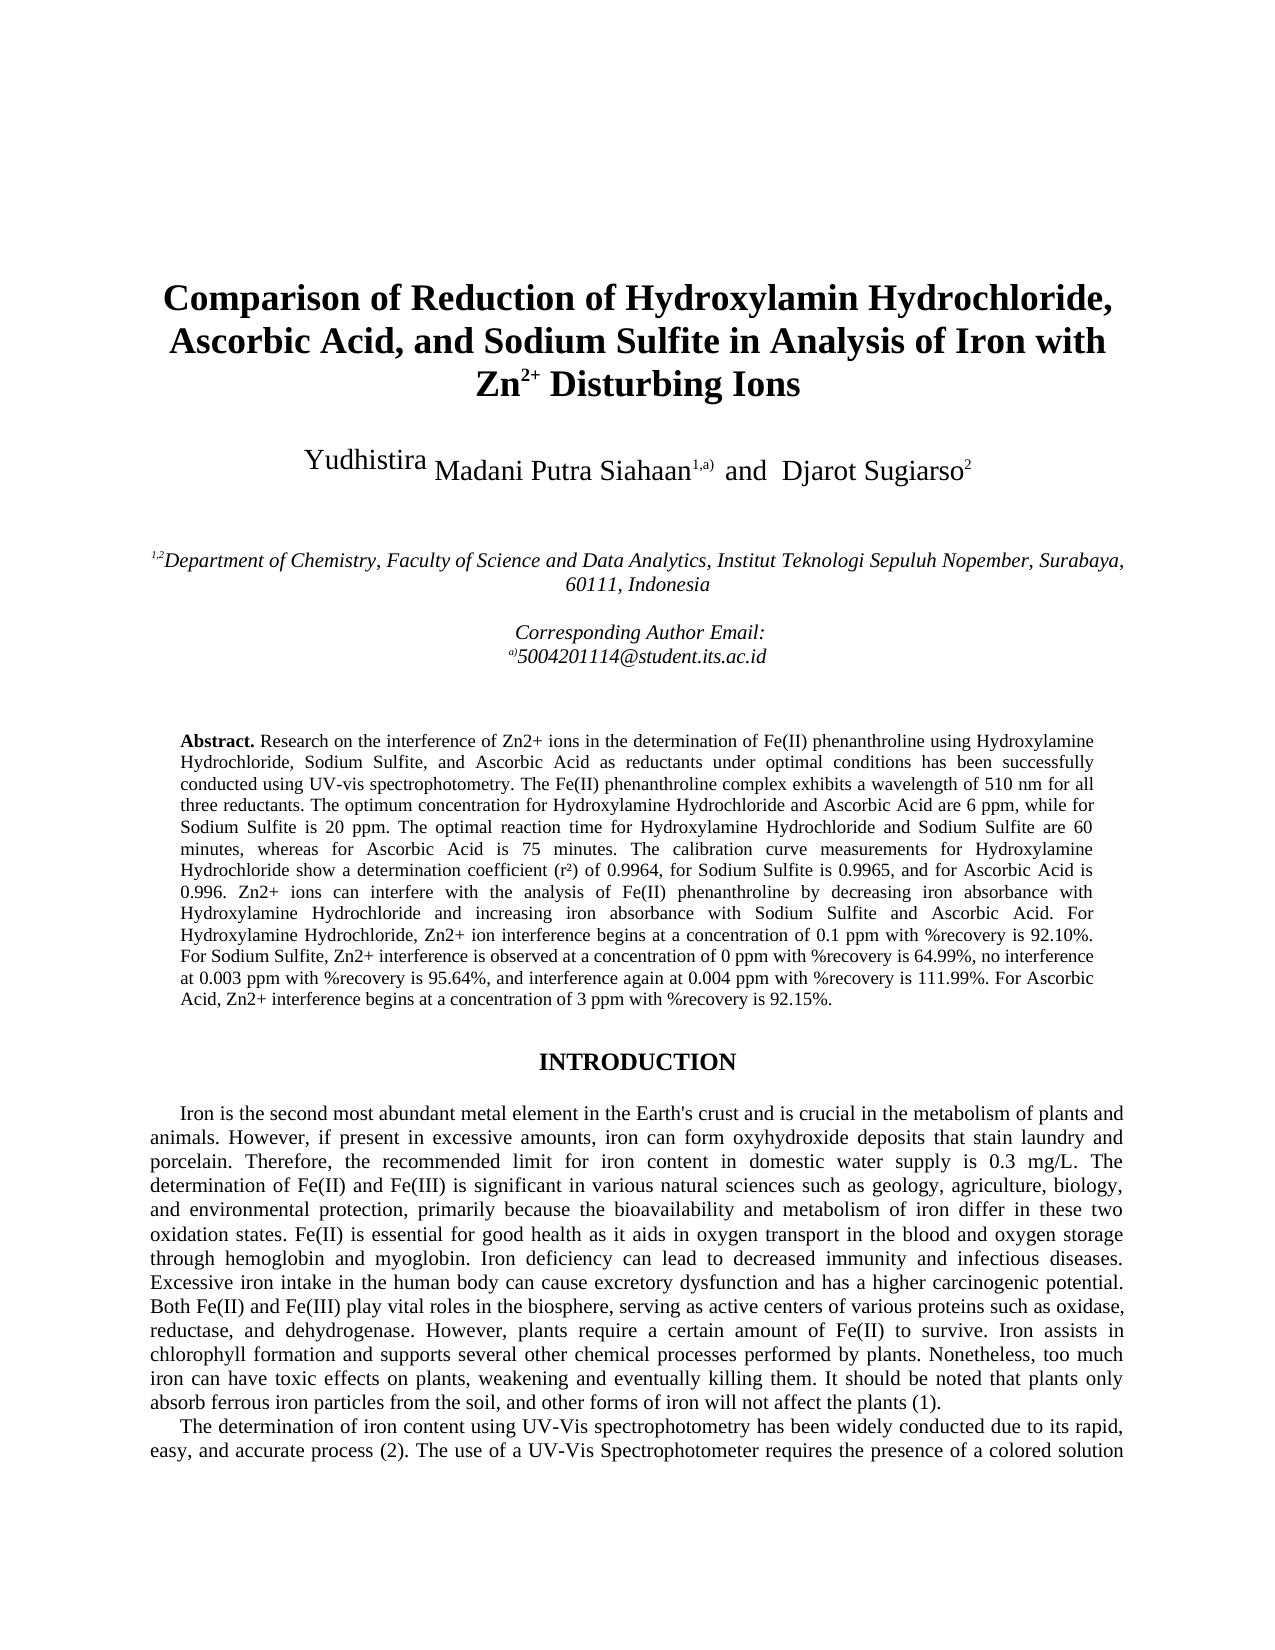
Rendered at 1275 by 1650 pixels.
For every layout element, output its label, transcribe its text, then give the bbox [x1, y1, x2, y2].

text Yudhistira Madani Putra Siahaan1,a) and Djarot Sugiarso2 [150, 442, 1125, 486]
text The determination of iron content using UV-Vis spectrophotometry has been widely conducted due to its rapid, easy, and accurate process (2). The use of a UV-Vis Spectrophotometer requires the presence of a colored solution [150, 1414, 1125, 1462]
text Corresponding Author Email: [155, 620, 1125, 644]
text a)5004201114@student.its.ac.id [150, 644, 1125, 668]
subtitle INTRODUCTION [150, 1047, 1125, 1076]
text Iron is the second most abundant metal element in the Earth's crust and is crucial in the metabolism of plants and animals. However, if present in excessive amounts, iron can form oxyhydroxide deposits that stain laundry and porcelain. Therefore, the recommended limit for iron content in domestic water supply is 0.3 mg/L. The determination of Fe(II) and Fe(III) is significant in various natural sciences such as geology, agriculture, biology, and environmental protection, primarily because the bioavailability and metabolism of iron differ in these two oxidation states. Fe(II) is essential for good health as it aids in oxygen transport in the blood and oxygen storage through hemoglobin and myoglobin. Iron deficiency can lead to decreased immunity and infectious diseases. Excessive iron intake in the human body can cause excretory dysfunction and has a higher carcinogenic potential. Both Fe(II) and Fe(III) play vital roles in the biosphere, serving as active centers of various proteins such as oxidase, reductase, and dehydrogenase. However, plants require a certain amount of Fe(II) to survive. Iron assists in chlorophyll formation and supports several other chemical processes performed by plants. Nonetheless, too much iron can have toxic effects on plants, weakening and eventually killing them. It should be noted that plants only absorb ferrous iron particles from the soil, and other forms of iron will not affect the plants (1). [150, 1101, 1125, 1414]
title Comparison of Reduction of Hydroxylamin Hydrochloride, Ascorbic Acid, and Sodium Sulfite in Analysis of Iron with Zn2+ Disturbing Ions [162, 275, 1113, 404]
text 1,2Department of Chemistry, Faculty of Science and Data Analytics, Institut Teknologi Sepuluh Nopember, Surabaya, 60111, Indonesia [151, 548, 1124, 596]
text Abstract. Research on the interference of Zn2+ ions in the determination of Fe(II) phenanthroline using Hydroxylamine Hydrochloride, Sodium Sulfite, and Ascorbic Acid as reductants under optimal conditions has been successfully conducted using UV-vis spectrophotometry. The Fe(II) phenanthroline complex exhibits a wavelength of 510 nm for all three reductants. The optimum concentration for Hydroxylamine Hydrochloride and Ascorbic Acid are 6 ppm, while for Sodium Sulfite is 20 ppm. The optimal reaction time for Hydroxylamine Hydrochloride and Sodium Sulfite are 60 minutes, whereas for Ascorbic Acid is 75 minutes. The calibration curve measurements for Hydroxylamine Hydrochloride show a determination coefficient (r²) of 0.9964, for Sodium Sulfite is 0.9965, and for Ascorbic Acid is 0.996. Zn2+ ions can interfere with the analysis of Fe(II) phenanthroline by decreasing iron absorbance with Hydroxylamine Hydrochloride and increasing iron absorbance with Sodium Sulfite and Ascorbic Acid. For Hydroxylamine Hydrochloride, Zn2+ ion interference begins at a concentration of 0.1 ppm with %recovery is 92.10%. For Sodium Sulfite, Zn2+ interference is observed at a concentration of 0 ppm with %recovery is 64.99%, no interference at 0.003 ppm with %recovery is 95.64%, and interference again at 0.004 ppm with %recovery is 111.99%. For Ascorbic Acid, Zn2+ interference begins at a concentration of 3 ppm with %recovery is 92.15%. [180, 729, 1095, 1010]
